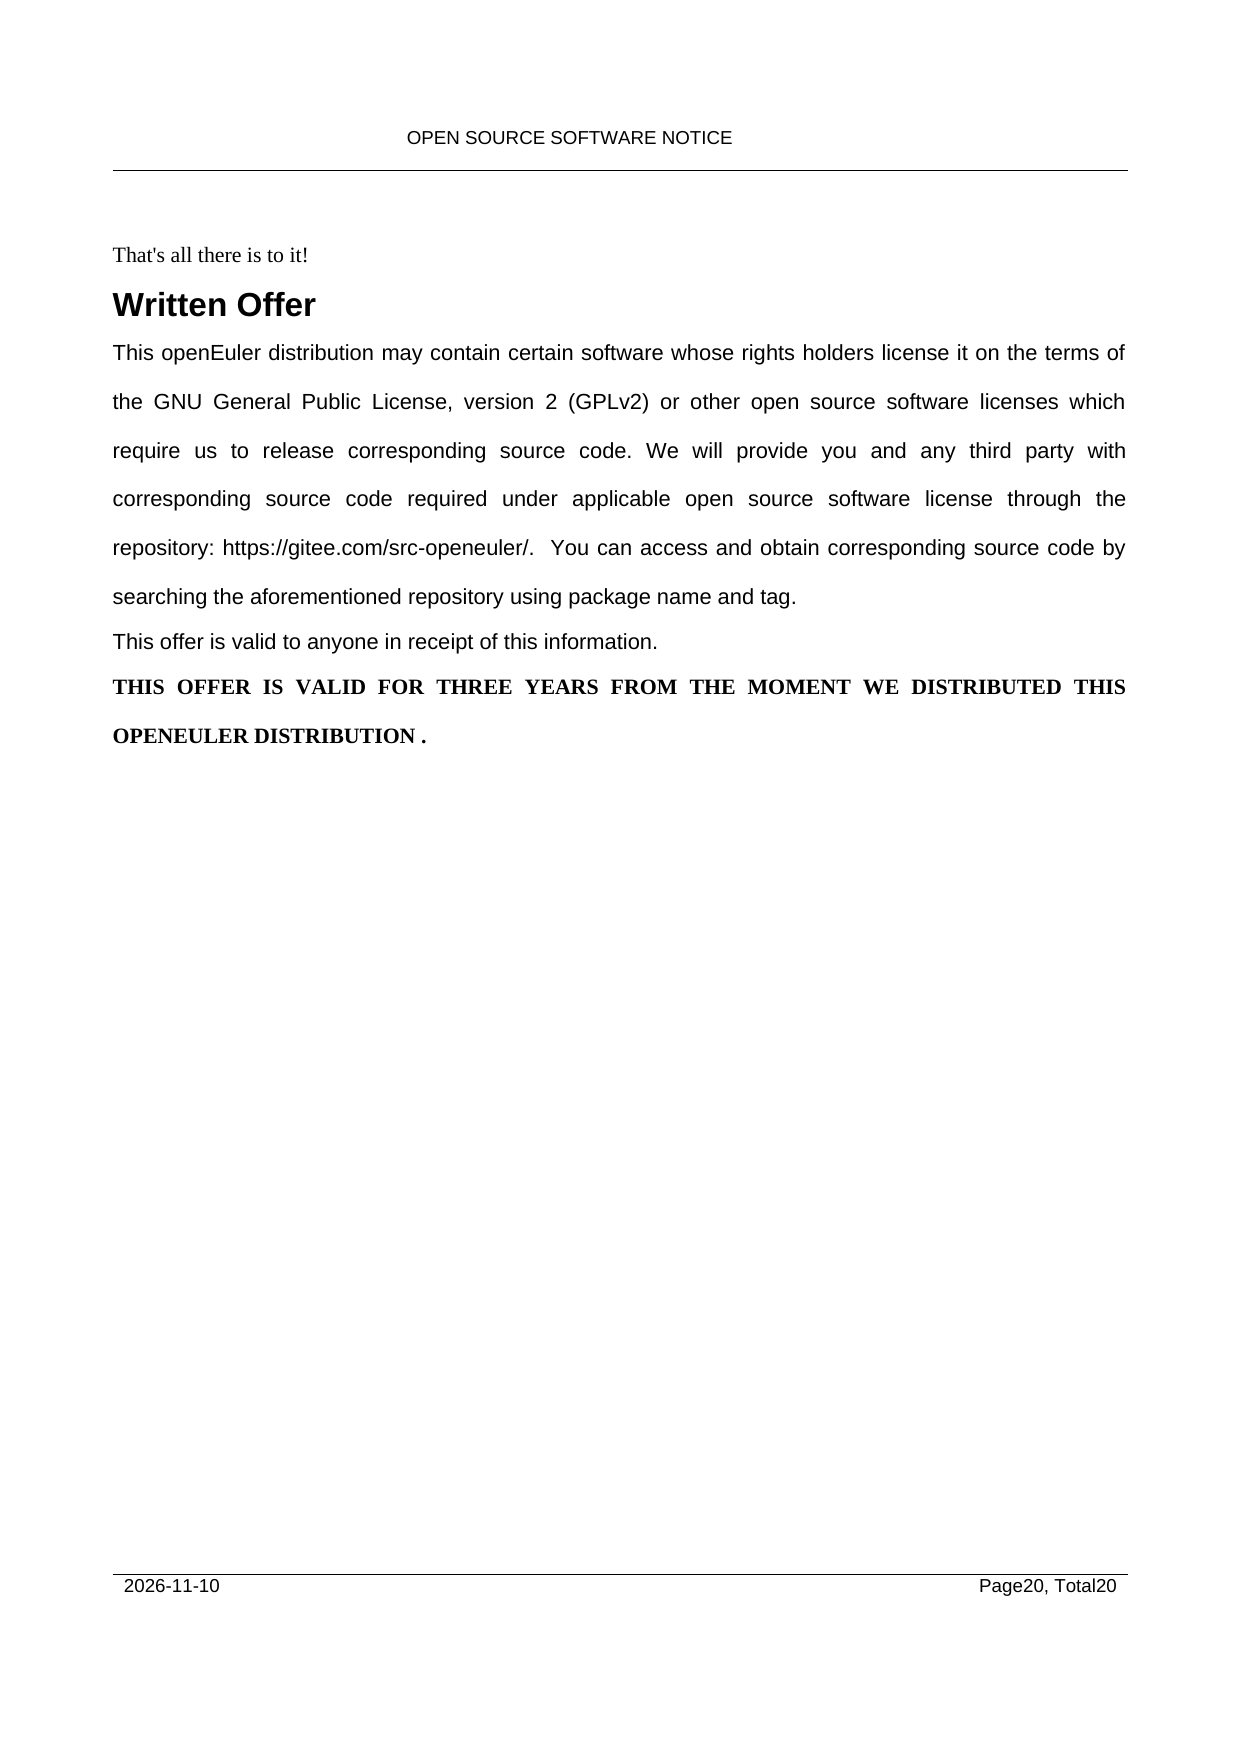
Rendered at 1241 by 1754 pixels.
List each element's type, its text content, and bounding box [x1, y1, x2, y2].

text This offer is valid to anyone in receipt of this information. [112, 625, 1128, 658]
text THIS OFFER IS VALID FOR THREE YEARS FROM THE MOMENT WE DISTRIBUTED THIS OPENEULER DISTRIBUTION . [112, 670, 1128, 752]
text This openEuler distribution may contain certain software whose rights holders license it on the terms of the GNU General Public License, version 2 (GPLv2) or other open source software licenses which require us to release corresponding source code. We will provide you and any third party with corresponding source code required under applicable open source software license through the repository: https://gitee.com/src-openeuler/. You can access and obtain corresponding source code by searching the aforementioned repository using package name and tag. [112, 336, 1128, 613]
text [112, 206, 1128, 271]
text Written Offer [112, 271, 1128, 336]
